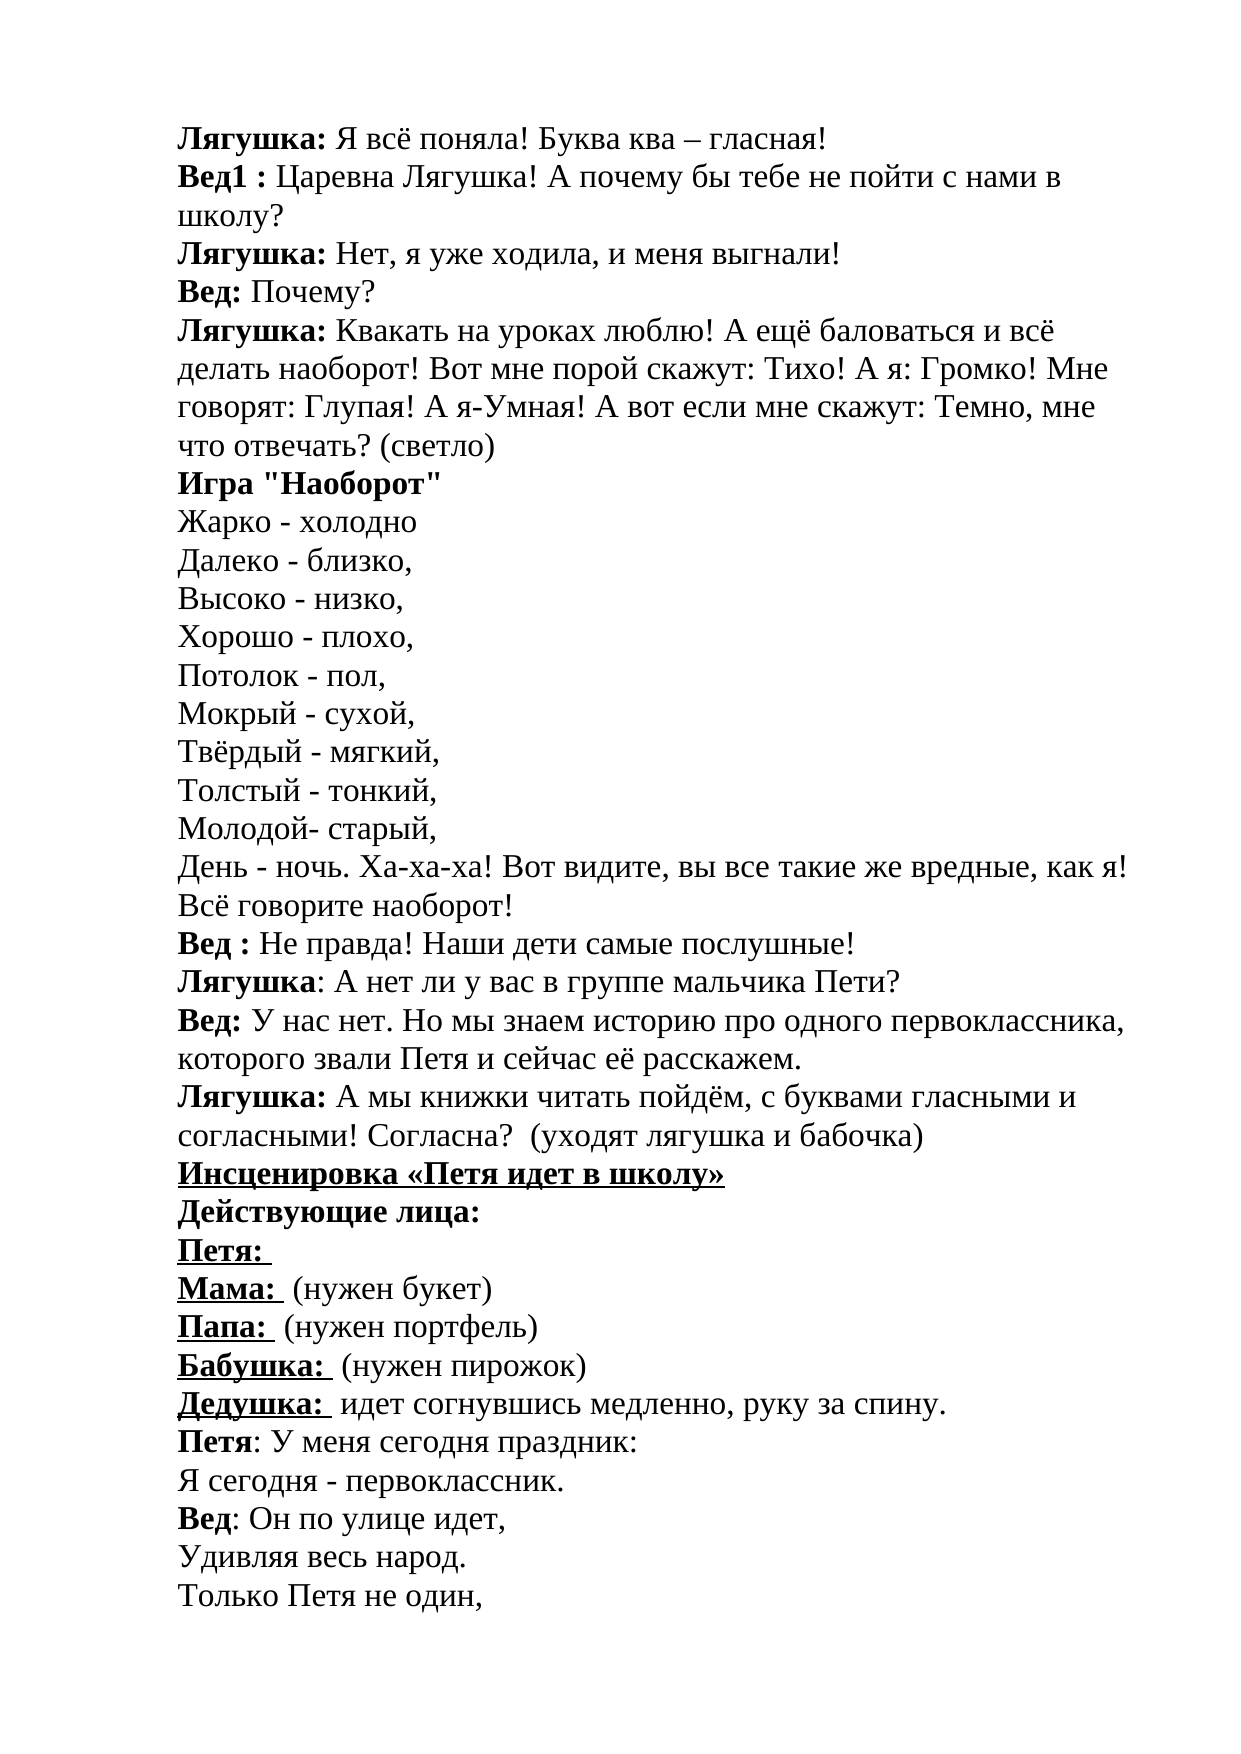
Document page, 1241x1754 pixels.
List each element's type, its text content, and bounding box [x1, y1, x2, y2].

text Далеко - близко, [177, 540, 1152, 578]
text Папа: (нужен портфель) [177, 1306, 1152, 1345]
text Петя: У меня сегодня праздник: [177, 1421, 1152, 1460]
text Петя: [177, 1230, 1152, 1268]
text Вед1 : Царевна Лягушка! А почему бы тебе не пойти с нами в школу? [177, 156, 1152, 233]
text Только Петя не один, [177, 1575, 1152, 1613]
text Твёрдый - мягкий, [177, 731, 1152, 770]
text Мама: (нужен букет) [177, 1268, 1152, 1306]
text Лягушка: Квакать на уроках люблю! А ещё баловаться и всё делать наоборот! Вот мне порой скажут: Тихо! А я: Громко! Мне говорят: Глупая! А я-Умная! А вот если мне скажут: Темно, мне что отвечать? (светло) [177, 310, 1152, 463]
text Хорошо - плохо, [177, 616, 1152, 655]
text Мокрый - сухой, [177, 693, 1152, 731]
text Действующие лица: [177, 1191, 1152, 1230]
text Лягушка: Нет, я уже ходила, и меня выгнали! [177, 233, 1152, 271]
text Я сегодня - первоклассник. [177, 1460, 1152, 1498]
text Вед : Не правда! Наши дети самые послушные! [177, 923, 1152, 961]
text Дедушка: идет согнувшись медленно, руку за спину. [177, 1383, 1152, 1421]
text Лягушка: А мы книжки читать пойдём, с буквами гласными и согласными! Согласна? (уходят лягушка и бабочка) [177, 1076, 1152, 1153]
text Жарко - холодно [177, 501, 1152, 540]
text Молодой- старый, [177, 808, 1152, 846]
text Лягушка: Я всё поняла! Буква ква – гласная! [177, 118, 1152, 156]
text Вед: Почему? [177, 271, 1152, 310]
text Толстый - тонкий, [177, 770, 1152, 808]
text Вед: Он по улице идет, [177, 1498, 1152, 1536]
text Игра "Наоборот" [177, 463, 1152, 501]
text День - ночь. Ха-ха-ха! Вот видите, вы все такие же вредные, как я! Всё говорите наоборот! [177, 846, 1152, 923]
text Высоко - низко, [177, 578, 1152, 616]
text Лягушка: А нет ли у вас в группе мальчика Пети? [177, 961, 1152, 1000]
text Вед: У нас нет. Но мы знаем историю про одного первоклассника, которого звали Петя и сейчас её расскажем. [177, 1000, 1152, 1076]
text Бабушка: (нужен пирожок) [177, 1345, 1152, 1383]
text Удивляя весь народ. [177, 1536, 1152, 1575]
text Инсценировка «Петя идет в школу» [177, 1153, 1152, 1191]
text Потолок - пол, [177, 655, 1152, 693]
